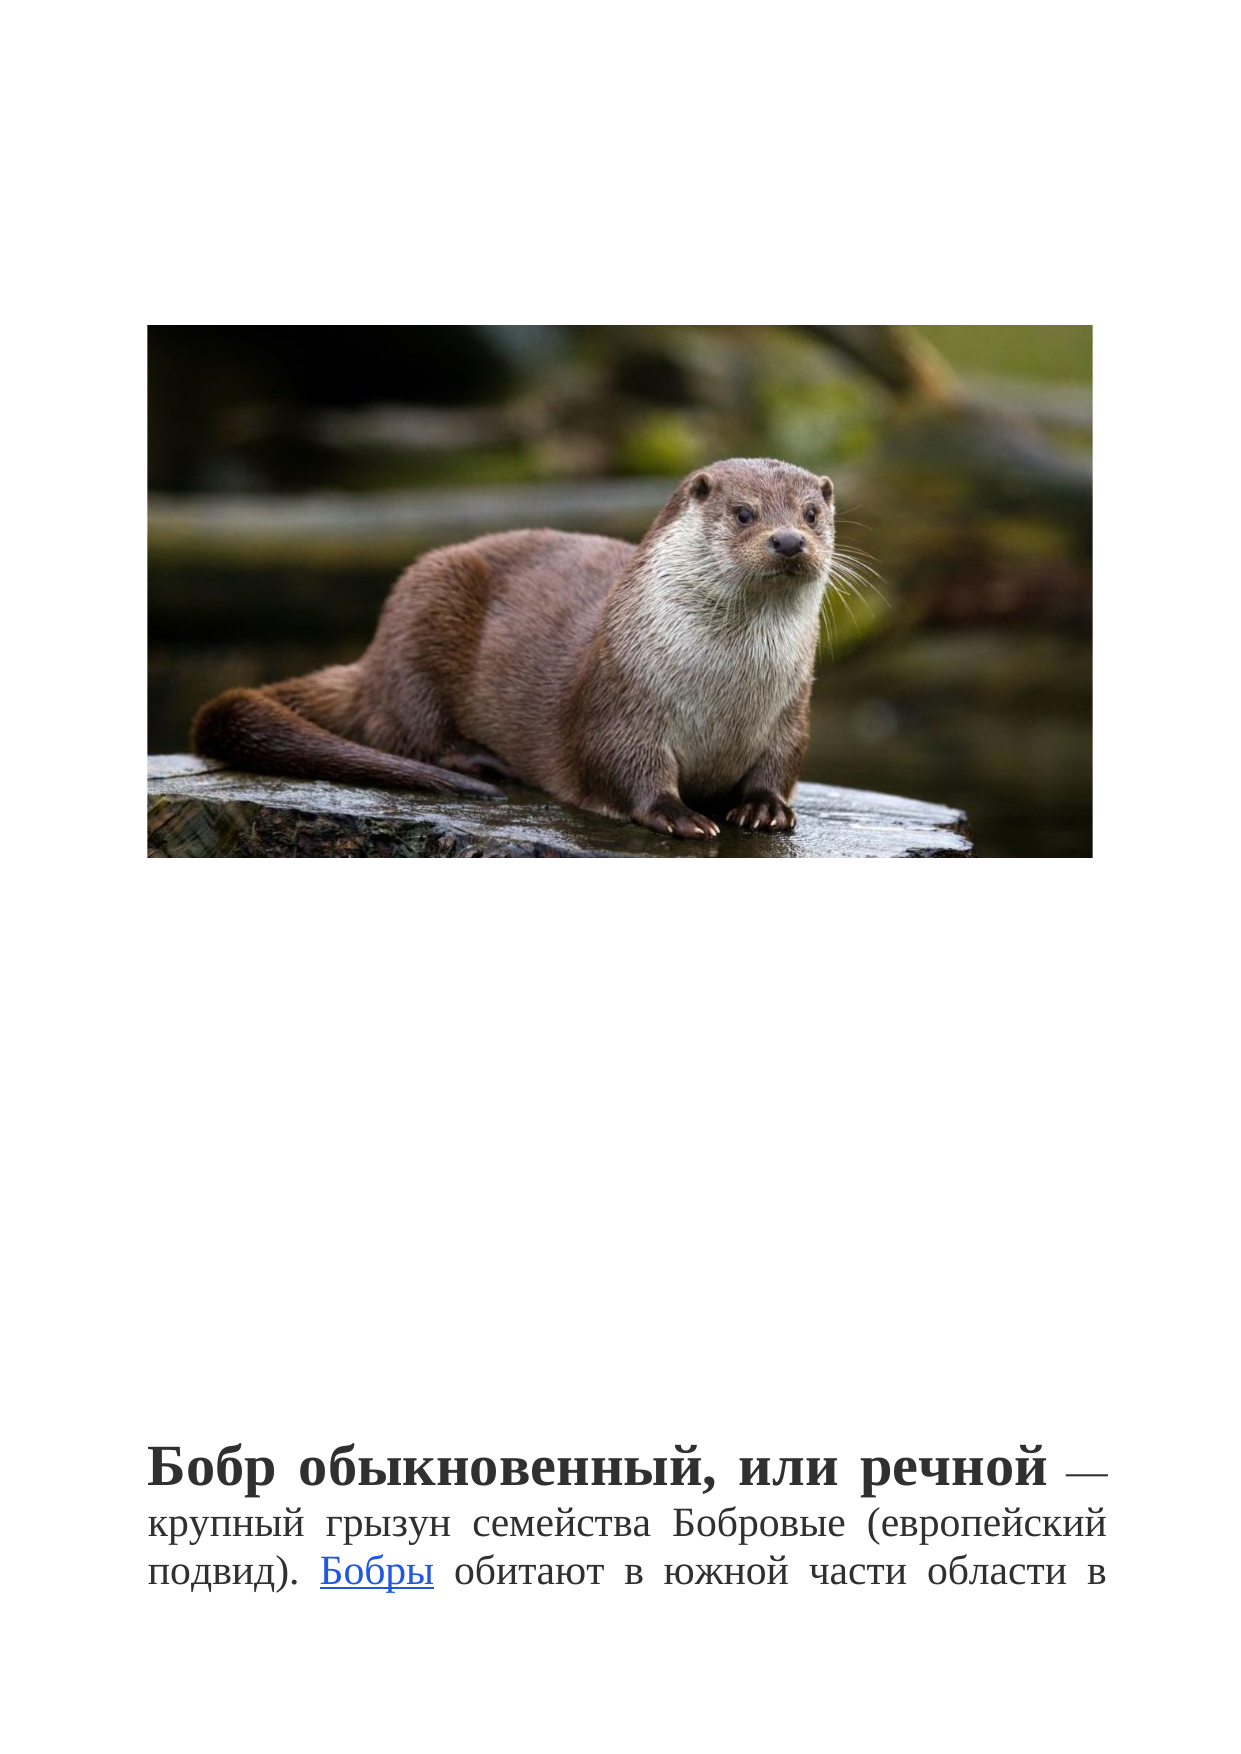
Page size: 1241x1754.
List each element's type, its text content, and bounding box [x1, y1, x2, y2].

picture [145, 167, 1091, 698]
text Бобр обыкновенный, или речной — крупный грызун семейства Бобровые (европейский подвид). Бобры обитают в южной части области в лесах всех типов. Предпочитают селиться по берегам медленно текущих рек, стариц и озёр. [148, 1272, 1107, 1531]
